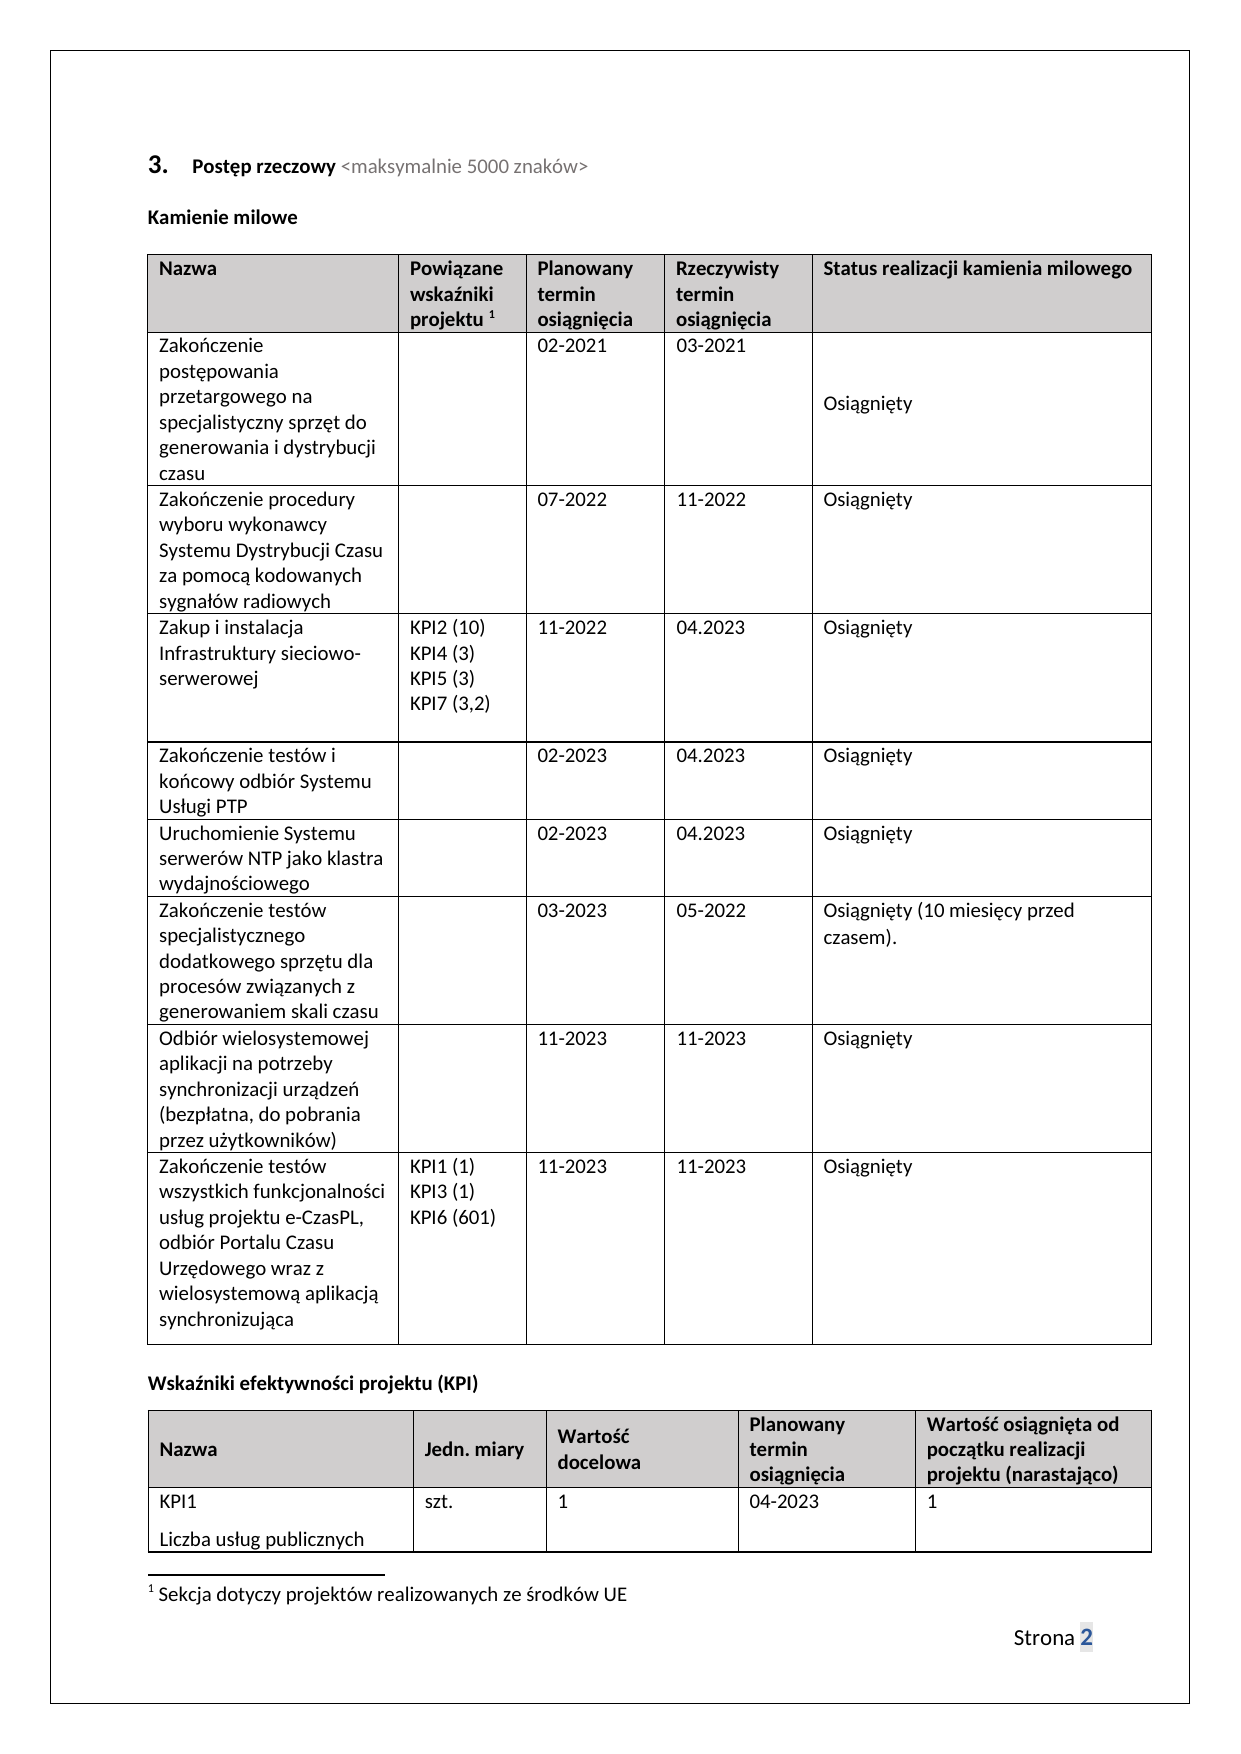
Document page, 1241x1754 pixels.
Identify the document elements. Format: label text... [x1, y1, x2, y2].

table_cell 11-2022 [665, 486, 812, 613]
table_header Nazwa [149, 1411, 413, 1487]
table_cell Osiągnięty [813, 1025, 1151, 1152]
table_cell 04-2023 [739, 1488, 915, 1551]
table_cell Zakończenie testów specjalistycznego dodatkowego sprzętu dla procesów związanych z generowaniem skali czasu [148, 897, 398, 1024]
table_header Rzeczywisty termin osiągnięcia [665, 255, 812, 332]
table_header Powiązane wskaźniki projektu [399, 255, 526, 332]
table_cell Osiągnięty [813, 486, 1151, 613]
table_cell Zakończenie procedury wyboru wykonawcy Systemu Dystrybucji Czasu za pomocą kodowanych sygnałów radiowych [148, 486, 398, 613]
table_cell 02-2021 [527, 333, 664, 485]
table_cell [399, 897, 526, 1024]
text Kamienie milowe [148, 204, 1093, 229]
table_cell 1 [547, 1488, 738, 1551]
table_cell Osiągnięty [813, 1153, 1151, 1344]
table_header Status realizacji kamienia milowego [813, 255, 1151, 332]
table_cell KPI1 (1) KPI3 (1) KPI6 (601) [399, 1153, 526, 1344]
table_cell [399, 486, 526, 613]
table_cell 11-2023 [665, 1153, 812, 1344]
table_header Planowany termin osiągnięcia [527, 255, 664, 332]
table_cell Zakończenie postępowania przetargowego na specjalistyczny sprzęt do generowania i dystrybucji czasu [148, 333, 398, 485]
table_cell Zakończenie testów wszystkich funkcjonalności usług projektu e-CzasPL, odbiór Portalu Czasu Urzędowego wraz z wielosystemową aplikacją synchronizująca [148, 1153, 398, 1344]
table_cell 11-2022 [527, 614, 664, 741]
table_cell Osiągnięty [813, 743, 1151, 819]
table_cell 11-2023 [527, 1025, 664, 1152]
table_cell 1 [916, 1488, 1151, 1551]
table_cell 03-2023 [527, 897, 664, 1024]
table_cell 04.2023 [665, 820, 812, 896]
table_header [916, 1411, 1151, 1487]
table_cell 04.2023 [665, 614, 812, 741]
table_cell Osiągnięty [813, 614, 1151, 741]
table_cell 05-2022 [665, 897, 812, 1024]
table_header Wartość docelowa [547, 1411, 738, 1487]
table_header Jedn. miary [414, 1411, 546, 1487]
text Wskaźniki efektywności projektu (KPI) [148, 1370, 1093, 1395]
table_cell Osiągnięty (10 miesięcy przed czasem). [813, 897, 1151, 1024]
table_cell Uruchomienie Systemu serwerów NTP jako klastra wydajnościowego [148, 820, 398, 896]
table_cell szt. [414, 1488, 546, 1551]
table_cell [399, 333, 526, 485]
table_cell 02-2023 [527, 820, 664, 896]
table_cell [399, 820, 526, 896]
table_cell 11-2023 [527, 1153, 664, 1344]
table_cell 11-2023 [665, 1025, 812, 1152]
table_header Nazwa [148, 255, 398, 332]
table_cell Odbiór wielosystemowej aplikacji na potrzeby synchronizacji urządzeń (bezpłatna, do pobrania przez użytkowników) [148, 1025, 398, 1152]
table_cell Osiągnięty [813, 333, 1151, 485]
table_cell Osiągnięty [813, 820, 1151, 896]
table_cell [399, 743, 526, 819]
table_cell 07-2022 [527, 486, 664, 613]
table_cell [149, 1488, 413, 1551]
table_cell KPI2 (10) KPI4 (3) KPI5 (3) KPI7 (3,2) [399, 614, 526, 741]
subtitle Postęp rzeczowy <maksymalnie 5000 znaków> [148, 147, 1093, 181]
table_cell 03-2021 [665, 333, 812, 485]
table_cell [399, 1025, 526, 1152]
table_cell Zakończenie testów i końcowy odbiór Systemu Usługi PTP [148, 743, 398, 819]
table_header Planowany termin osiągnięcia [739, 1411, 915, 1487]
table_cell Zakup i instalacja Infrastruktury sieciowo-serwerowej [148, 614, 398, 741]
table_cell 04.2023 [665, 743, 812, 819]
table_cell 02-2023 [527, 743, 664, 819]
